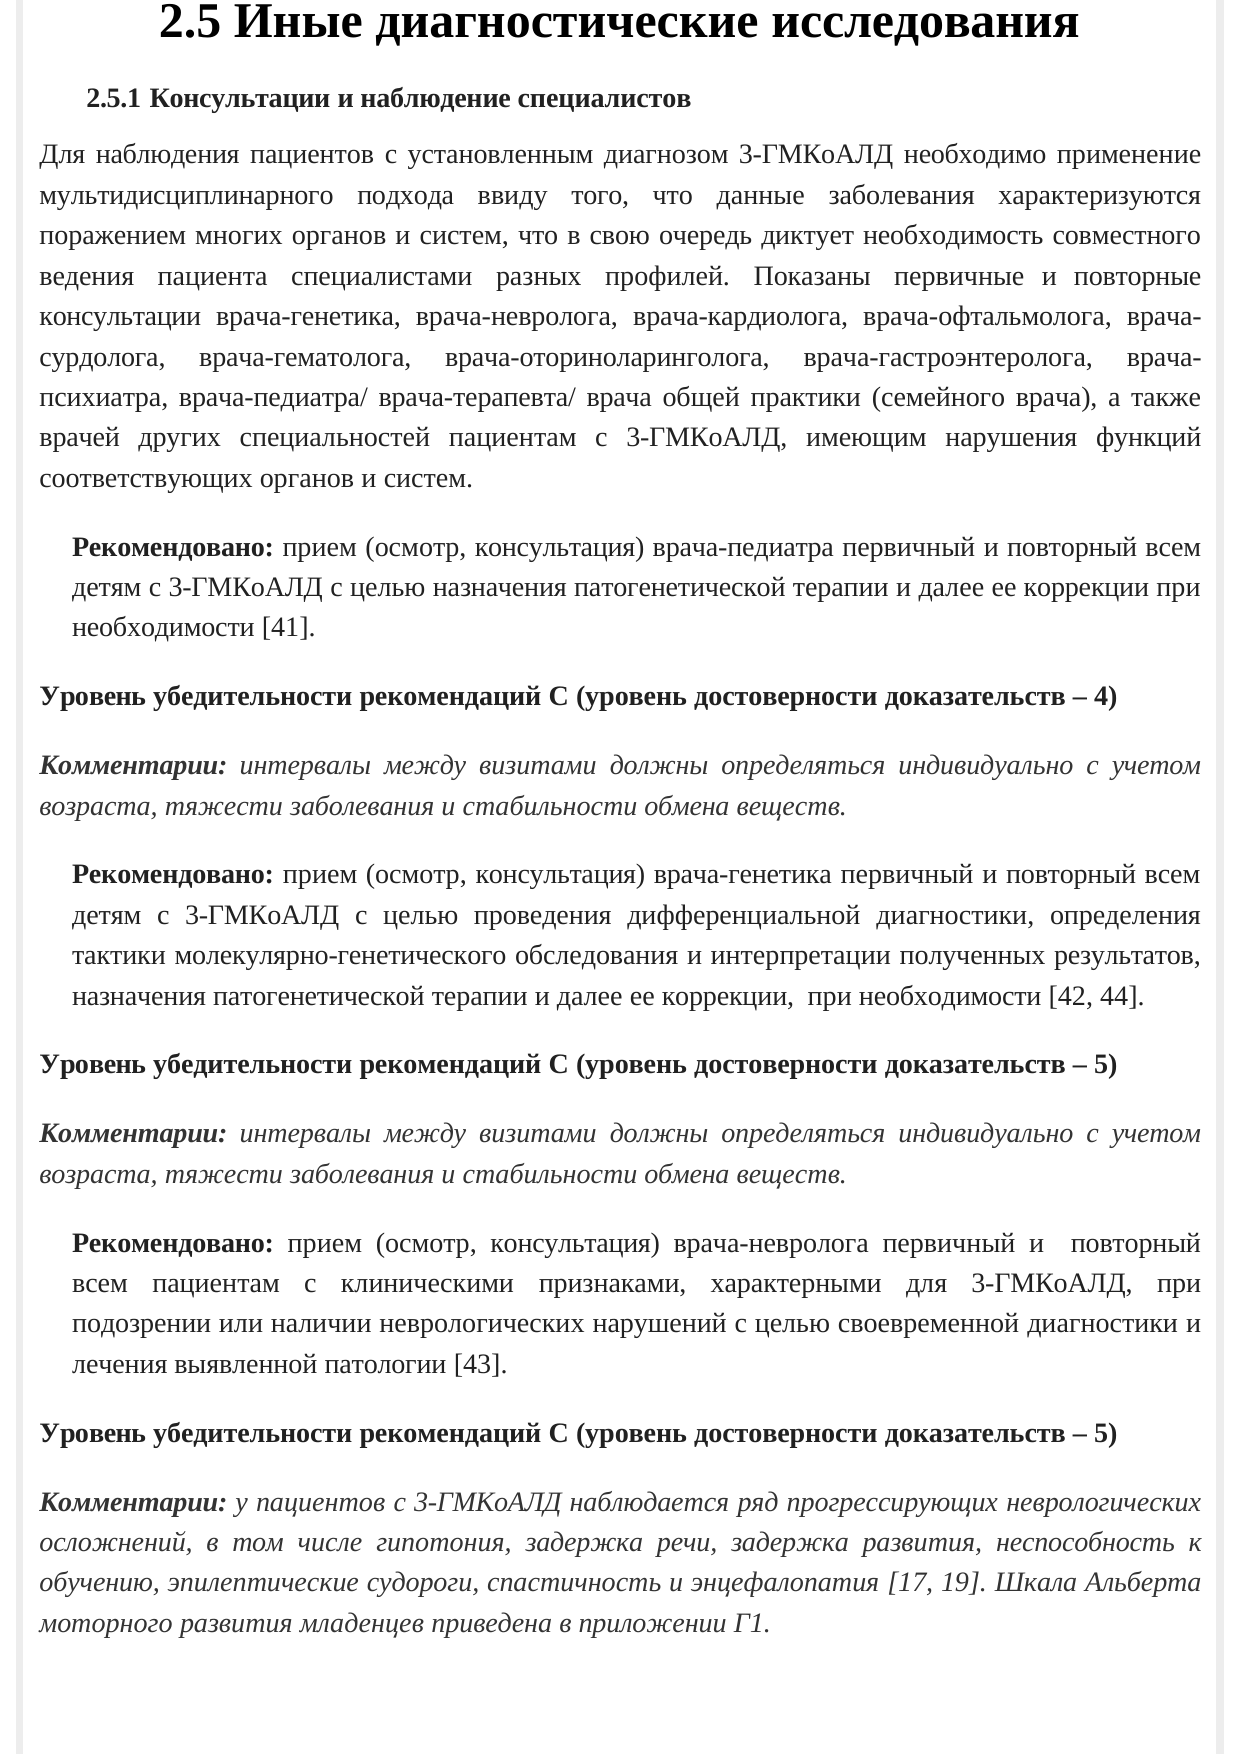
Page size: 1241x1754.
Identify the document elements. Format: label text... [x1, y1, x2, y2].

text Рекомендовано: прием (осмотр, консультация) врача-педиатра первичный и повторный всем детям с 3-ГМКоАЛД с целью назначения патогенетической терапии и далее ее коррекции при необходимости [41]. [72, 530, 1201, 643]
subtitle Уровень убедительности рекомендаций C (уровень достоверности доказательств – 4) [39, 679, 1236, 712]
subtitle Уровень убедительности рекомендаций C (уровень достоверности доказательств – 5) [39, 1048, 1236, 1080]
text Комментарии: интервалы между визитами должны определяться индивидуально с учетом возраста, тяжести заболевания и стабильности обмена веществ. [39, 748, 1201, 821]
list Консультации и наблюдение специалистов [86, 81, 1236, 114]
text Для наблюдения пациентов с установленным диагнозом 3-ГМКоАЛД необходимо применение мультидисциплинарного подхода ввиду того, что данные заболевания характеризуются поражением многих органов и систем, что в свою очередь диктует необходимость совместного ведения пациента специалистами разных профилей. Показаны первичные и повторные консультации врача-генетика, врача-невролога, врача-кардиолога, врача-офтальмолога, врача- сурдолога, врача-гематолога, врача-оториноларинголога, врача-гастроэнтеролога, врача- психиатра, врача-педиатра/ врача-терапевта/ врача общей практики (семейного врача), а также врачей других специальностей пациентам с 3-ГМКоАЛД, имеющим нарушения функций соответствующих органов и систем. [39, 137, 1201, 493]
text Рекомендовано: прием (осмотр, консультация) врача-генетика первичный и повторный всем детям с 3-ГМКоАЛД с целью проведения дифференциальной диагностики, определения тактики молекулярно-генетического обследования и интерпретации полученных результатов, назначения патогенетической терапии и далее ее коррекции, при необходимости [42, 44]. [72, 857, 1201, 1011]
list Иные диагностические исследования [159, 0, 1236, 46]
subtitle Уровень убедительности рекомендаций С (уровень достоверности доказательств – 5) [39, 1416, 1236, 1448]
text Комментарии: у пациентов с 3-ГМКоАЛД наблюдается ряд прогрессирующих неврологических осложнений, в том числе гипотония, задержка речи, задержка развития, неспособность к обучению, эпилептические судороги, спастичность и энцефалопатия [17, 19]. Шкала Альберта моторного развития младенцев приведена в приложении Г1. [39, 1485, 1201, 1638]
text Рекомендовано: прием (осмотр, консультация) врача-невролога первичный и повторный всем пациентам с клиническими признаками, характерными для 3-ГМКоАЛД, при подозрении или наличии неврологических нарушений с целью своевременной диагностики и лечения выявленной патологии [43]. [72, 1226, 1201, 1379]
text Комментарии: интервалы между визитами должны определяться индивидуально с учетом возраста, тяжести заболевания и стабильности обмена веществ. [39, 1116, 1201, 1189]
